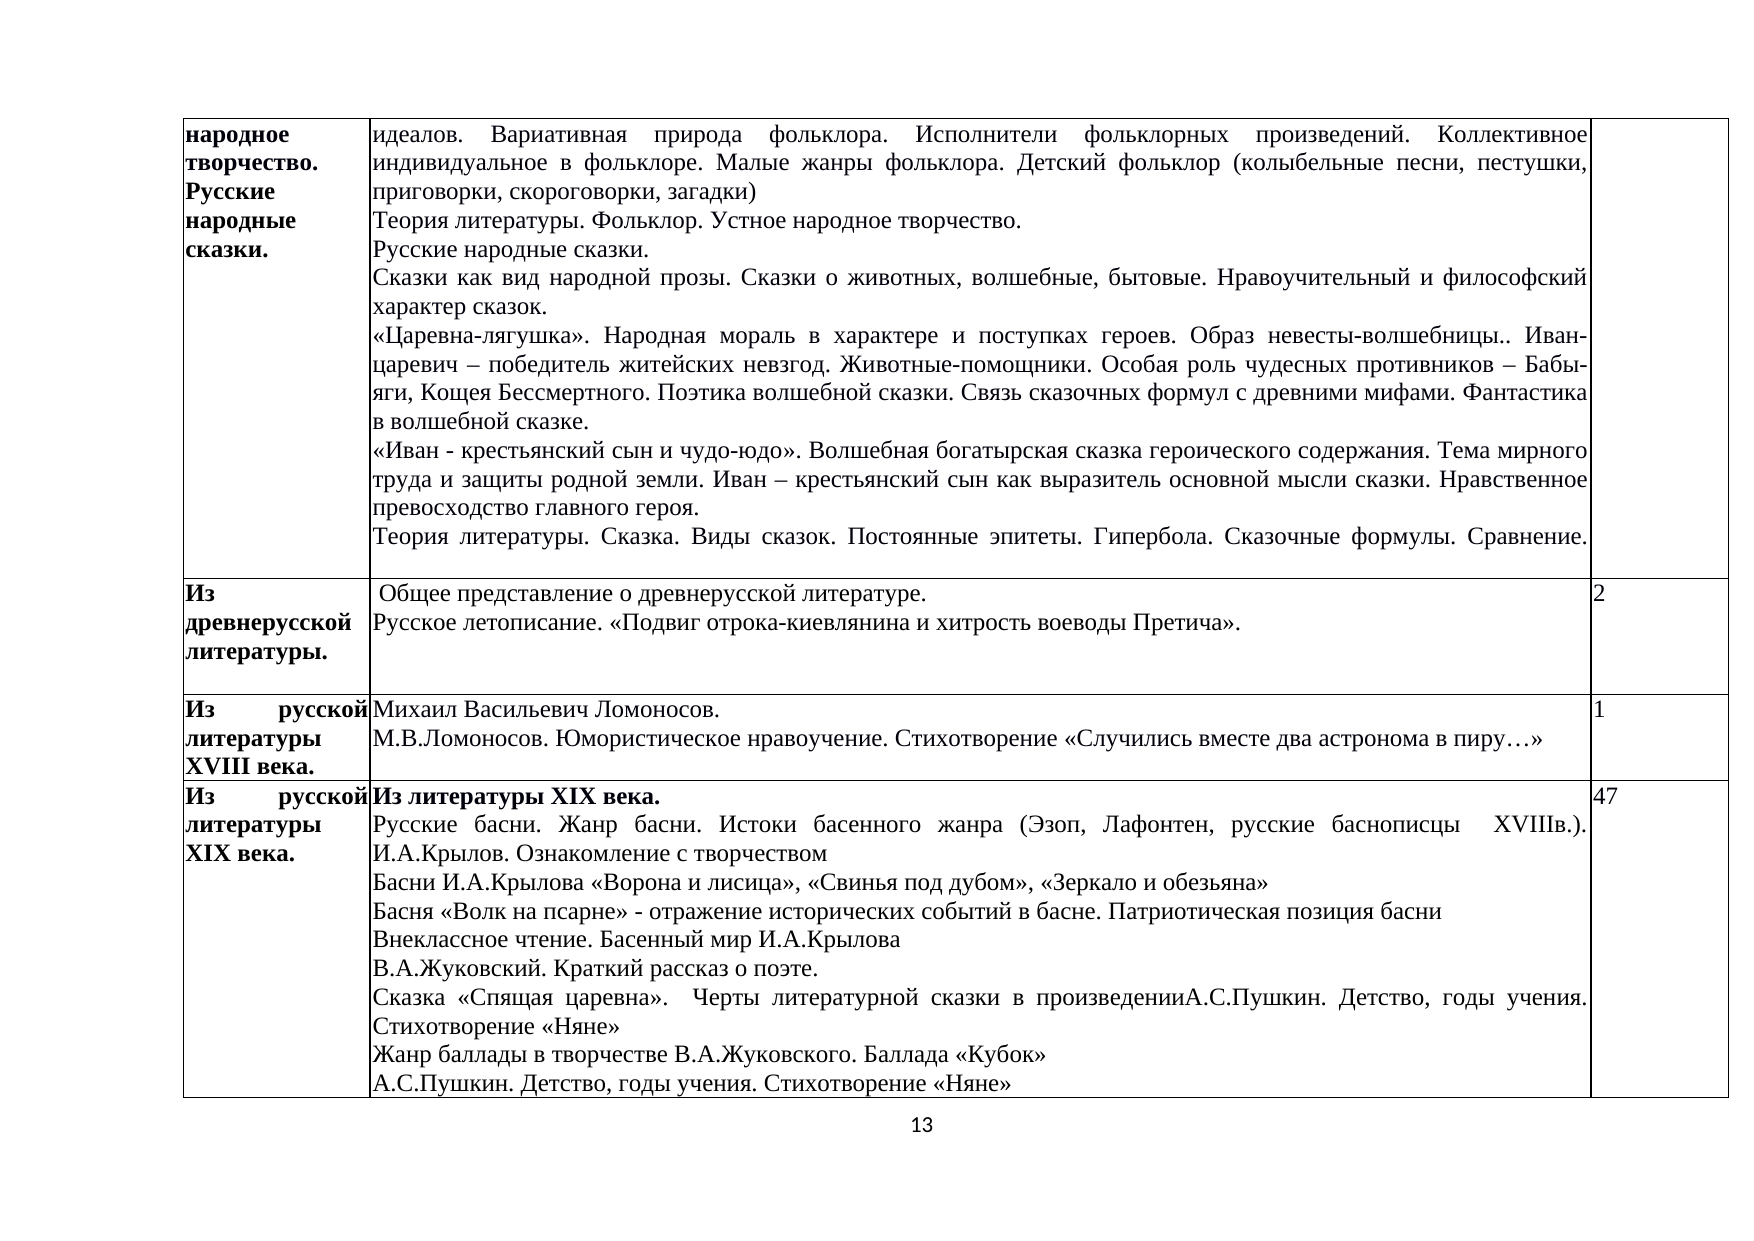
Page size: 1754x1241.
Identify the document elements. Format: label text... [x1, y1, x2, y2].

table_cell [371, 781, 1590, 1097]
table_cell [184, 119, 369, 578]
table_cell Из русской литературы XVIII века. [184, 695, 369, 780]
table_cell Общее представление о древнерусской литературе. Русское летописание. «Подвиг отрока-киевлянина и хитрость воеводы Претича». [371, 579, 1590, 693]
table_cell 7 [1592, 119, 1728, 578]
table_cell 47 [1592, 781, 1728, 1097]
table_cell Из древнерусской литературы. [184, 579, 369, 693]
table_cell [371, 119, 1590, 578]
table_cell 1 [1592, 695, 1728, 780]
table_cell Михаил Васильевич Ломоносов. М.В.Ломоносов. Юмористическое нравоучение. Стихотворение «Случились вместе два астронома в пиру…» [371, 695, 1590, 780]
table_cell 2 [1592, 579, 1728, 693]
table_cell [184, 781, 369, 1097]
